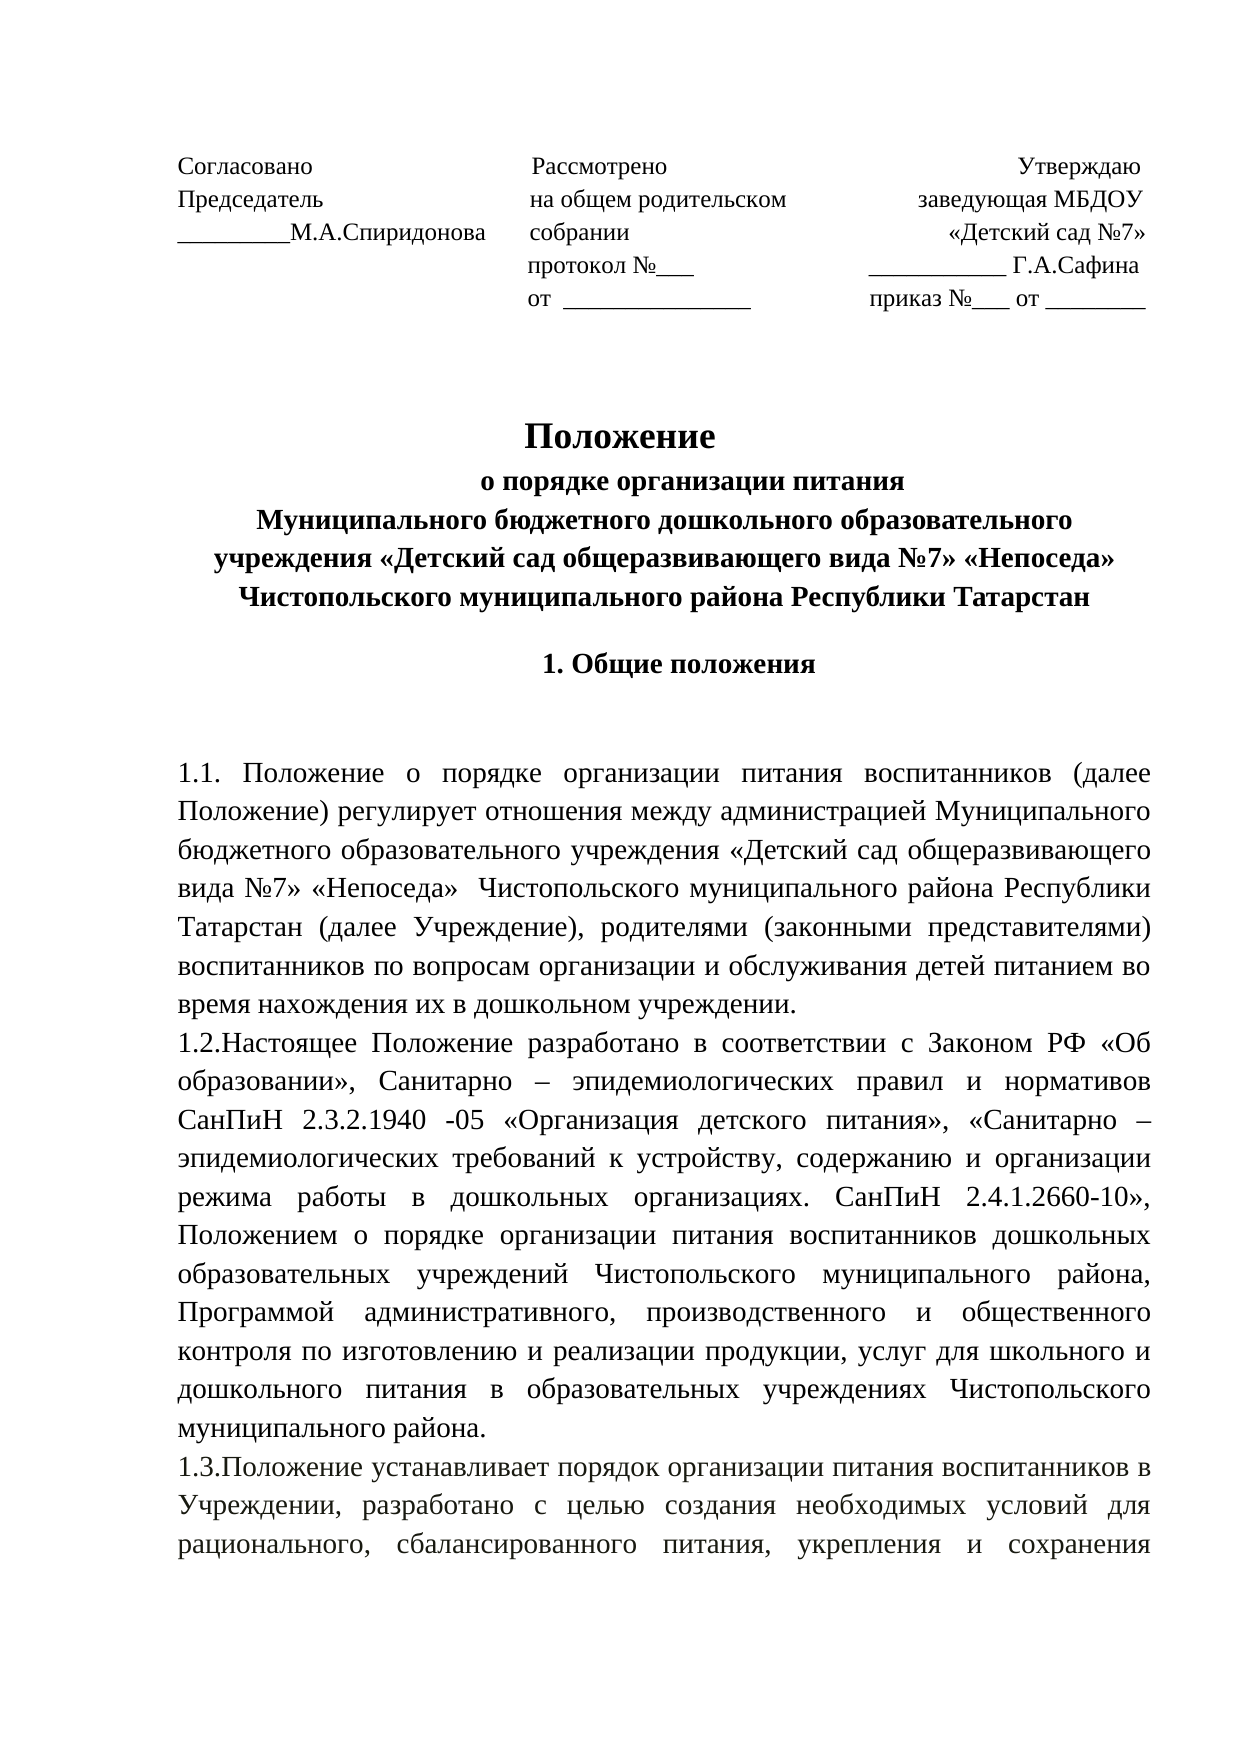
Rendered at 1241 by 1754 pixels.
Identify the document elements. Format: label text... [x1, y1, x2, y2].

text протокол №___ ___________ Г.А.Сафина [177, 250, 1152, 279]
text Председатель на общем родительском заведующая МБДОУ [177, 184, 1152, 213]
list 1.2.Настоящее Положение разработано в соответствии с Законом РФ «Об образовании», Санитарно – эпидемиологических правил и нормативов СанПиН 2.3.2.1940 -05 «Организация детского питания», «Санитарно – эпидемиологических требований к устройству, содержанию и организации режима работы в дошкольных организациях. СанПиН 2.4.1.2660-10», Положением о порядке организации питания воспитанников дошкольных образовательных учреждений Чистопольского муниципального района, Программой административного, производственного и общественного контроля по изготовлению и реализации продукции, услуг для школьного и дошкольного питания в образовательных учреждениях Чистопольского муниципального района. [177, 1025, 1152, 1444]
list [177, 1449, 1152, 1559]
text Согласовано Рассмотрено Утверждаю [177, 151, 1152, 180]
text _________М.А.Спиридонова собрании «Детский сад №7» [177, 217, 1152, 246]
text Положение [177, 414, 1152, 457]
text 1. Общие положения [177, 647, 1152, 680]
text Муниципального бюджетного дошкольного образовательного учреждения «Детский сад общеразвивающего вида №7» «Непоседа» Чистопольского муниципального района Республики Татарстан [177, 502, 1152, 612]
list 1.1. Положение о порядке организации питания воспитанников (далее Положение) регулирует отношения между администрацией Муниципального бюджетного образовательного учреждения «Детский сад общеразвивающего вида №7» «Непоседа» Чистопольского муниципального района Республики Татарстан (далее Учреждение), родителями (законными представителями) воспитанников по вопросам организации и обслуживания детей питанием во время нахождения их в дошкольном учреждении. [177, 755, 1152, 1020]
text от _______________ приказ №___ от ________ [177, 283, 1152, 312]
text о порядке организации питания [177, 463, 1152, 497]
